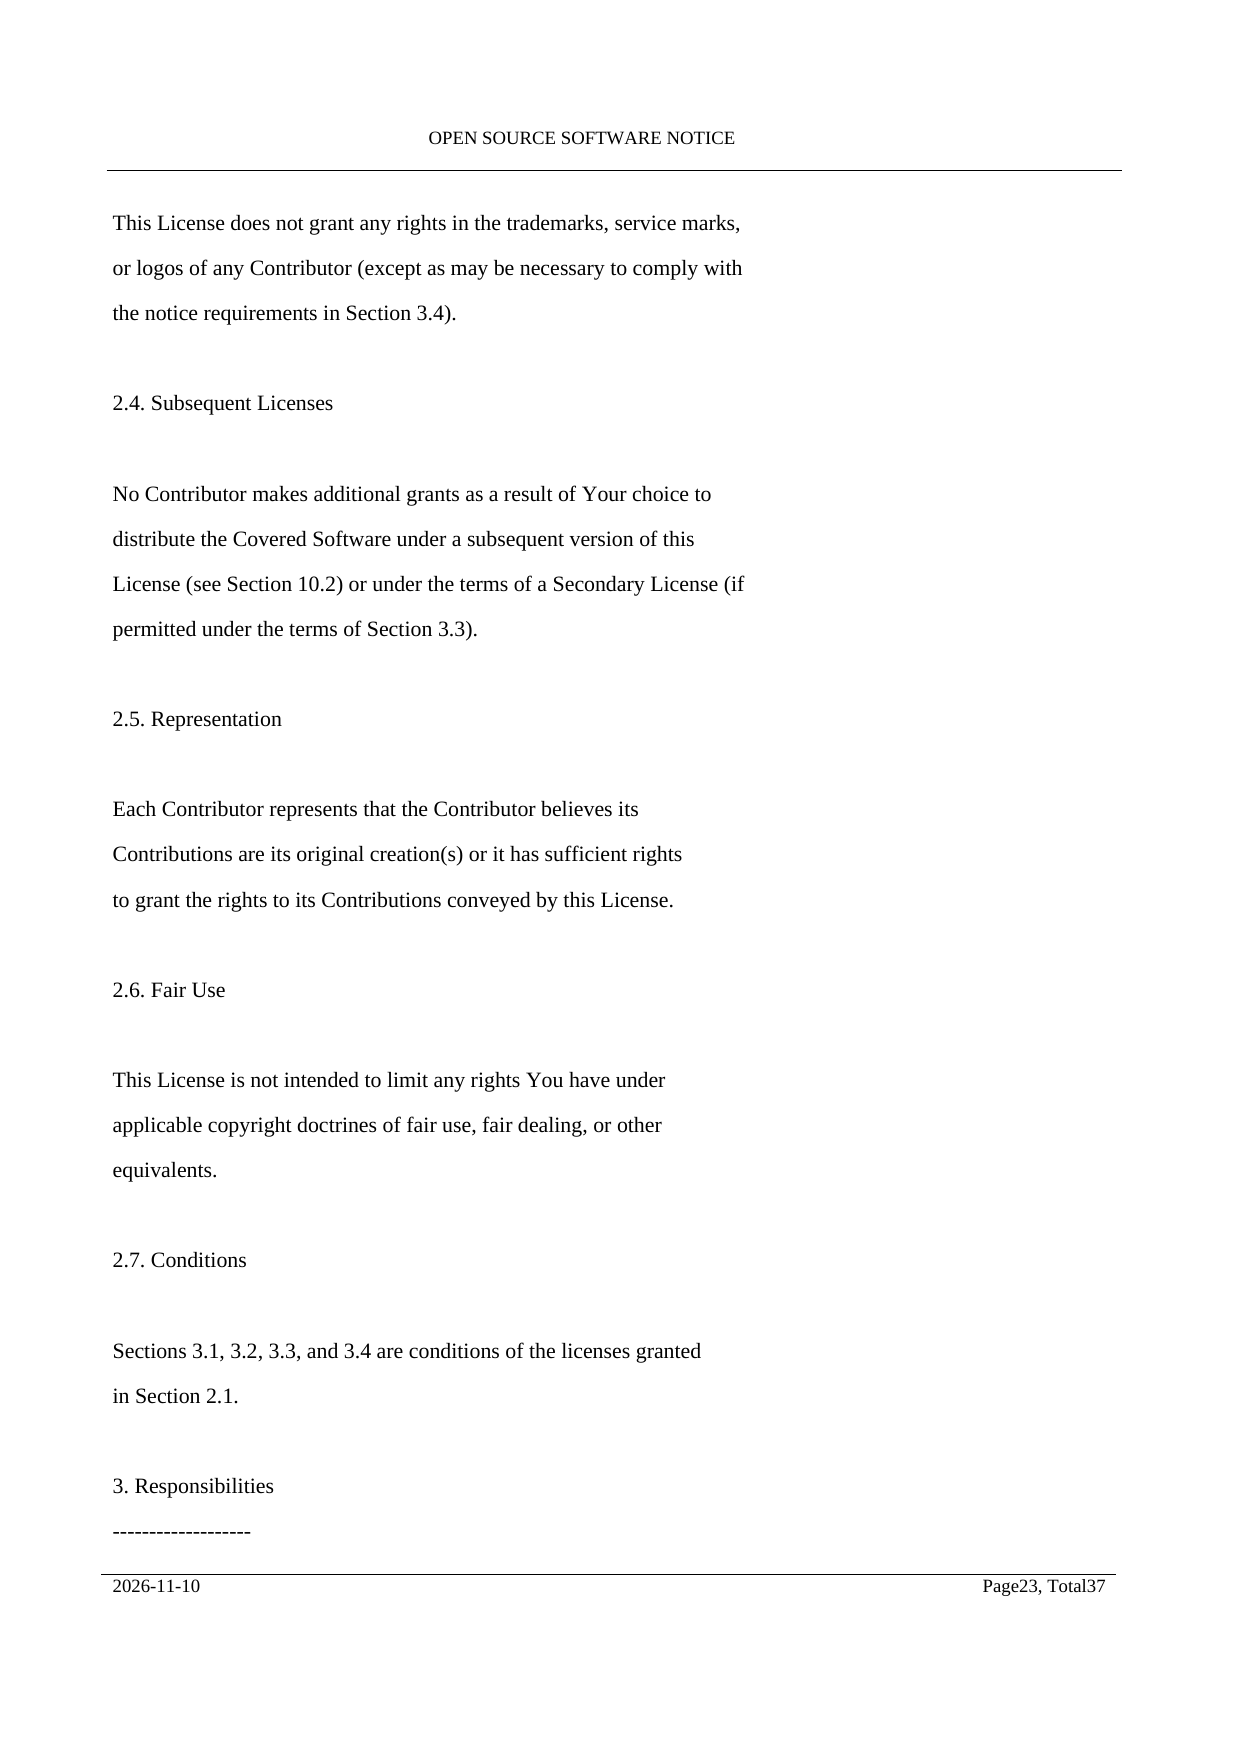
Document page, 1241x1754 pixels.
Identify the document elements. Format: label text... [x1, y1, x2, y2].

text to grant the rights to its Contributions conveyed by this License. [112, 883, 1128, 915]
text 3. Responsibilities [112, 1469, 1128, 1502]
text Contributions are its original creation(s) or it has sufficient rights [112, 838, 1128, 870]
text distribute the Covered Software under a subsequent version of this [112, 522, 1128, 554]
text 2.6. Fair Use [112, 973, 1128, 1006]
text permitted under the terms of Section 3.3). [112, 612, 1128, 645]
text the notice requirements in Section 3.4). [112, 297, 1128, 329]
text 2.4. Subsequent Licenses [112, 387, 1128, 419]
text This License does not grant any rights in the trademarks, service marks, [112, 206, 1128, 239]
text No Contributor makes additional grants as a result of Your choice to [112, 477, 1128, 509]
text This License is not intended to limit any rights You have under [112, 1063, 1128, 1096]
text ------------------- [112, 1514, 1128, 1547]
text Sections 3.1, 3.2, 3.3, and 3.4 are conditions of the licenses granted [112, 1334, 1128, 1366]
text 2.7. Conditions [112, 1244, 1128, 1276]
text applicable copyright doctrines of fair use, fair dealing, or other [112, 1108, 1128, 1141]
text or logos of any Contributor (except as may be necessary to comply with [112, 251, 1128, 284]
text License (see Section 10.2) or under the terms of a Secondary License (if [112, 567, 1128, 600]
text 2.5. Representation [112, 702, 1128, 735]
text equivalents. [112, 1153, 1128, 1186]
text Each Contributor represents that the Contributor believes its [112, 793, 1128, 825]
text in Section 2.1. [112, 1379, 1128, 1412]
